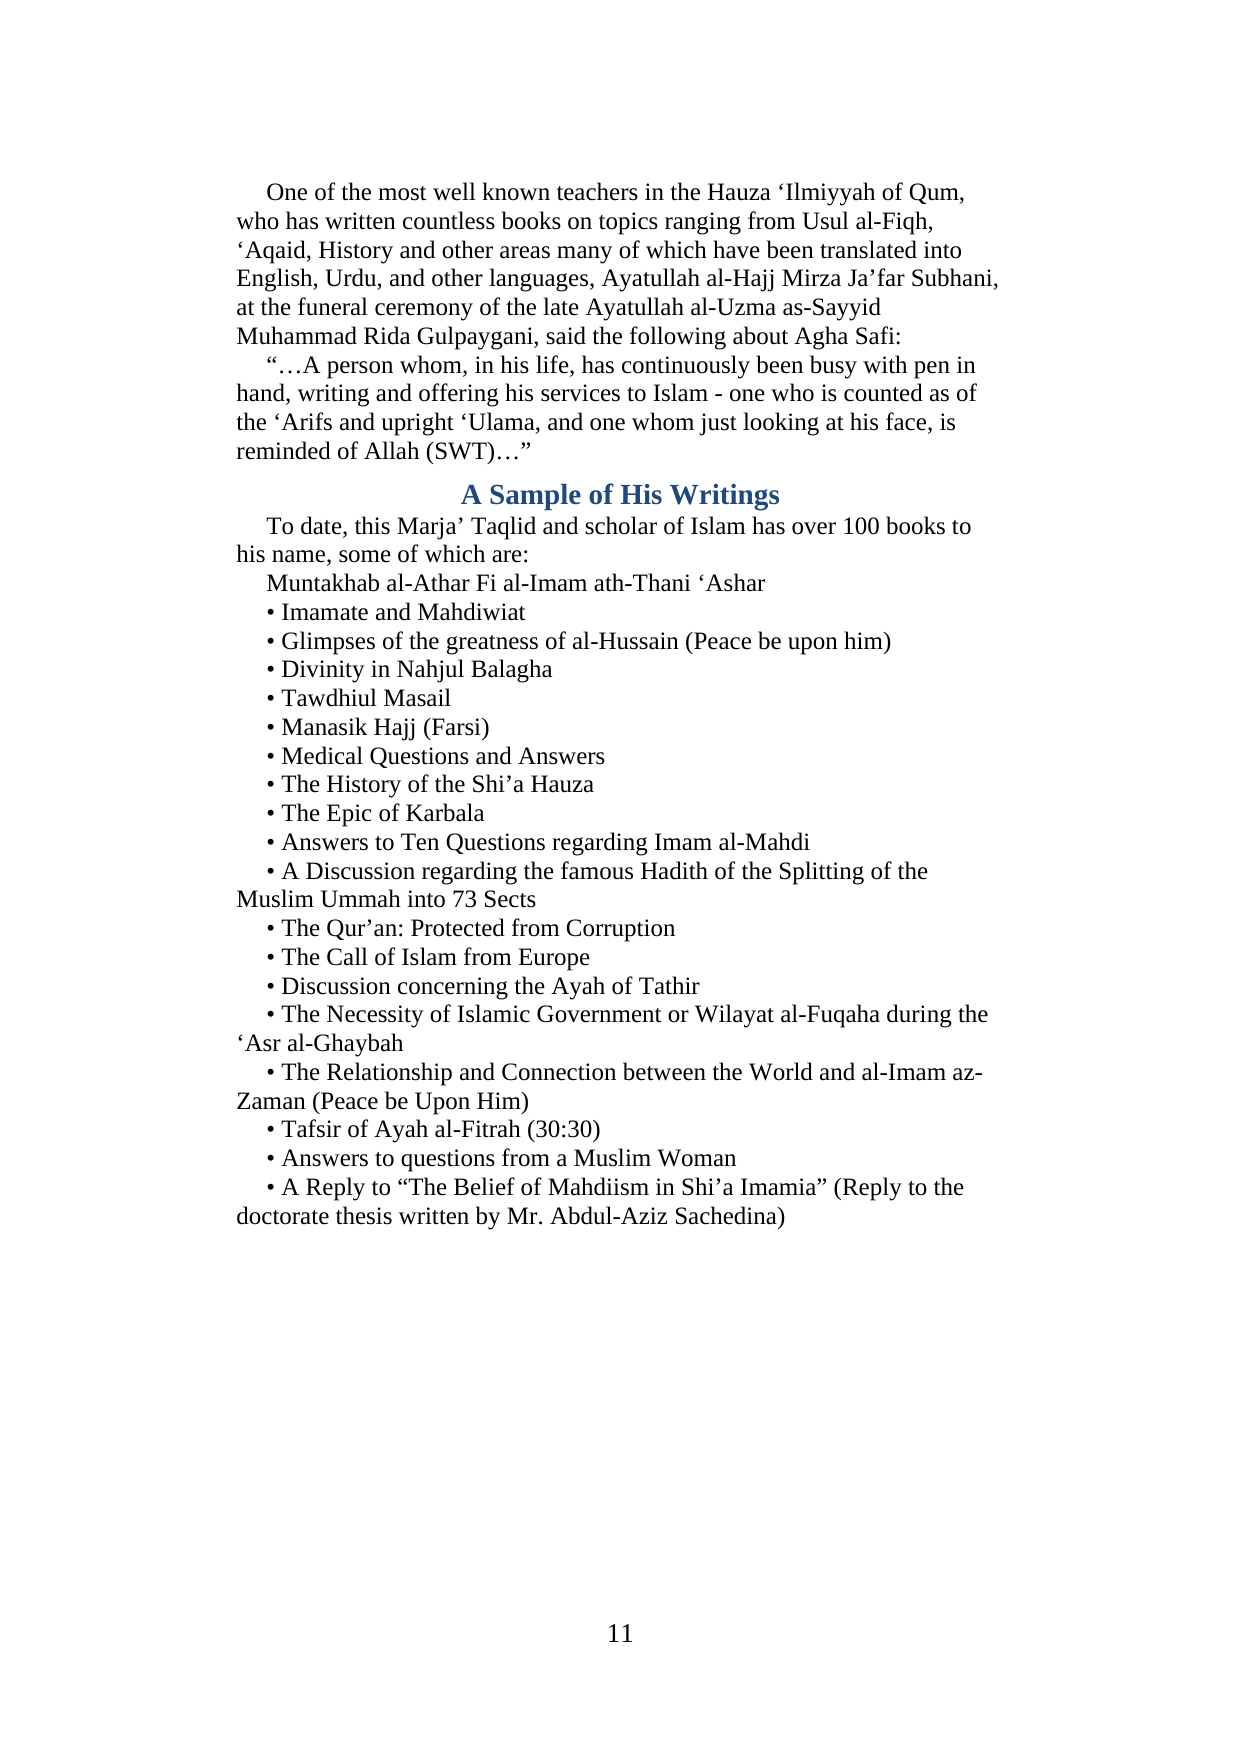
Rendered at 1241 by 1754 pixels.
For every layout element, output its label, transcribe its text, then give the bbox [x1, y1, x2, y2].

text • A Discussion regarding the famous Hadith of the Splitting of the Muslim Ummah into 73 Sects [236, 856, 1004, 913]
text • Answers to Ten Questions regarding Imam al-Mahdi [236, 827, 1004, 856]
text • The Necessity of Islamic Government or Wilayat al-Fuqaha during the ‘Asr al-Ghaybah [236, 999, 1004, 1057]
text • Tawdhiul Masail [236, 683, 1004, 712]
text • The Call of Islam from Europe [236, 942, 1004, 971]
text • The History of the Shi’a Hauza [236, 769, 1004, 798]
text • Tafsir of Ayah al-Fitrah (30:30) [236, 1114, 1004, 1143]
text One of the most well known teachers in the Hauza ‘Ilmiyyah of Qum, who has written countless books on topics ranging from Usul al-Fiqh, ‘Aqaid, History and other areas many of which have been translated into English, Urdu, and other languages, Ayatullah al-Hajj Mirza Ja’far Subhani, at the funeral ceremony of the late Ayatullah al-Uzma as-Sayyid Muhammad Rida Gulpaygani, said the following about Agha Safi: [236, 177, 1004, 350]
text • Divinity in Nahjul Balagha [236, 654, 1004, 683]
subtitle A Sample of His Writings [236, 477, 1004, 511]
text “…A person whom, in his life, has continuously been busy with pen in hand, writing and offering his services to Islam - one who is counted as of the ‘Arifs and upright ‘Ulama, and one whom just looking at his face, is reminded of Allah (SWT)…” [236, 350, 1004, 465]
text • The Qur’an: Protected from Corruption [236, 913, 1004, 942]
text Muntakhab al-Athar Fi al-Imam ath-Thani ‘Ashar [236, 568, 1004, 597]
text To date, this Marja’ Taqlid and scholar of Islam has over 100 books to his name, some of which are: [236, 511, 1004, 568]
text • Glimpses of the greatness of al-Hussain (Peace be upon him) [236, 626, 1004, 654]
text • The Relationship and Connection between the World and al-Imam az-Zaman (Peace be Upon Him) [236, 1057, 1004, 1114]
text • Manasik Hajj (Farsi) [236, 712, 1004, 741]
text • A Reply to “The Belief of Mahdiism in Shi’a Imamia” (Reply to the doctorate thesis written by Mr. Abdul-Aziz Sachedina) [236, 1172, 1004, 1229]
text • Discussion concerning the Ayah of Tathir [236, 971, 1004, 999]
text • Answers to questions from a Muslim Woman [236, 1143, 1004, 1172]
text • Imamate and Mahdiwiat [236, 597, 1004, 626]
text • The Epic of Karbala [236, 798, 1004, 827]
text • Medical Questions and Answers [236, 741, 1004, 769]
